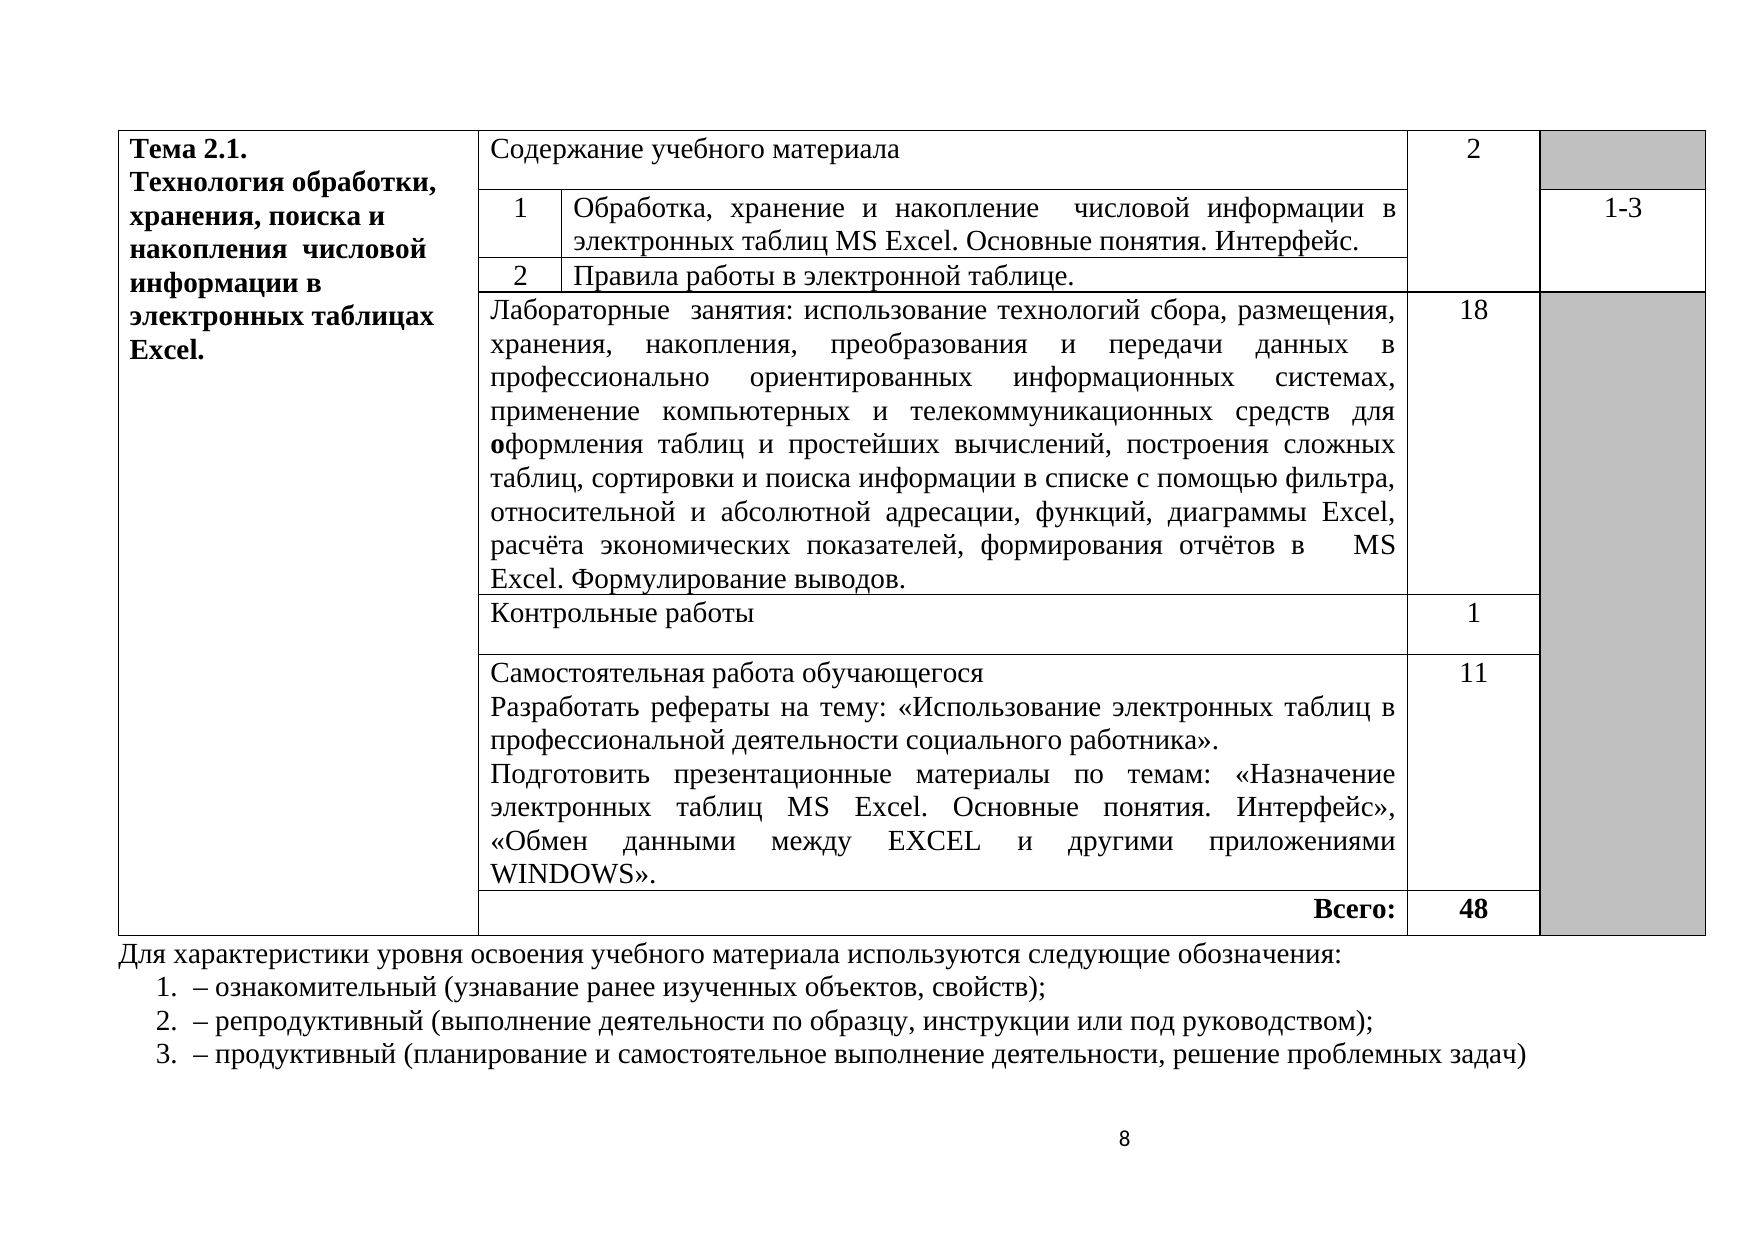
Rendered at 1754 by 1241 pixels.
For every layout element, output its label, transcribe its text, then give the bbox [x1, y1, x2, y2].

table_cell [1541, 131, 1705, 189]
table_cell Обработка, хранение и накопление числовой информации в электронных таблиц МS Excel. Основные понятия. Интерфейс. [562, 190, 1407, 257]
list – продуктивный (планирование и самостоятельное выполнение деятельности, решение проблемных задач) [156, 1036, 1636, 1070]
table_cell 1-3 [1541, 190, 1705, 291]
table_cell Самостоятельная работа обучающегося Разработать рефераты на тему: «Использование электронных таблиц в профессиональной деятельности социального работника». Подготовить презентационные материалы по темам: «Назначение электронных таблиц МS Excel. Основные понятия. Интерфейс», «Обмен данными между EXCEL и другими приложениями WINDOWS». [479, 655, 1407, 890]
table_cell 2 [479, 258, 561, 291]
list Для характеристики уровня освоения учебного материала используются следующие обозначения: [118, 936, 1636, 969]
list – репродуктивный (выполнение деятельности по образцу, инструкции или под руководством); [156, 1003, 1636, 1036]
table_cell Правила работы в электронной таблице. [562, 258, 1407, 291]
table_cell 18 [1408, 293, 1539, 594]
table_cell Тема 2.1. Технология обработки, хранения, поиска и накопления числовой информации в электронных таблицах Excel. [119, 131, 478, 935]
table_cell 11 [1408, 655, 1539, 890]
table_cell [1541, 293, 1705, 935]
table_cell 48 [1408, 891, 1539, 935]
table_cell 2 [1408, 131, 1539, 291]
list – ознакомительный (узнавание ранее изученных объектов, свойств); [156, 969, 1636, 1003]
table_cell Лабораторные занятия: использование технологий сбора, размещения, хранения, накопления, преобразования и передачи данных в профессионально ориентированных информационных системах, применение компьютерных и телекоммуникационных средств для оформления таблиц и простейших вычислений, построения сложных таблиц, сортировки и поиска информации в списке с помощью фильтра, относительной и абсолютной адресации, функций, диаграммы Excel, расчёта экономических показателей, формирования отчётов в МS Excel. Формулирование выводов. [479, 293, 1407, 594]
table_cell Контрольные работы [479, 595, 1407, 654]
table_cell 1 [479, 190, 561, 257]
table_cell Содержание учебного материала [479, 131, 1407, 189]
table_cell 1 [1408, 595, 1539, 654]
table_cell Всего: [479, 891, 1407, 935]
